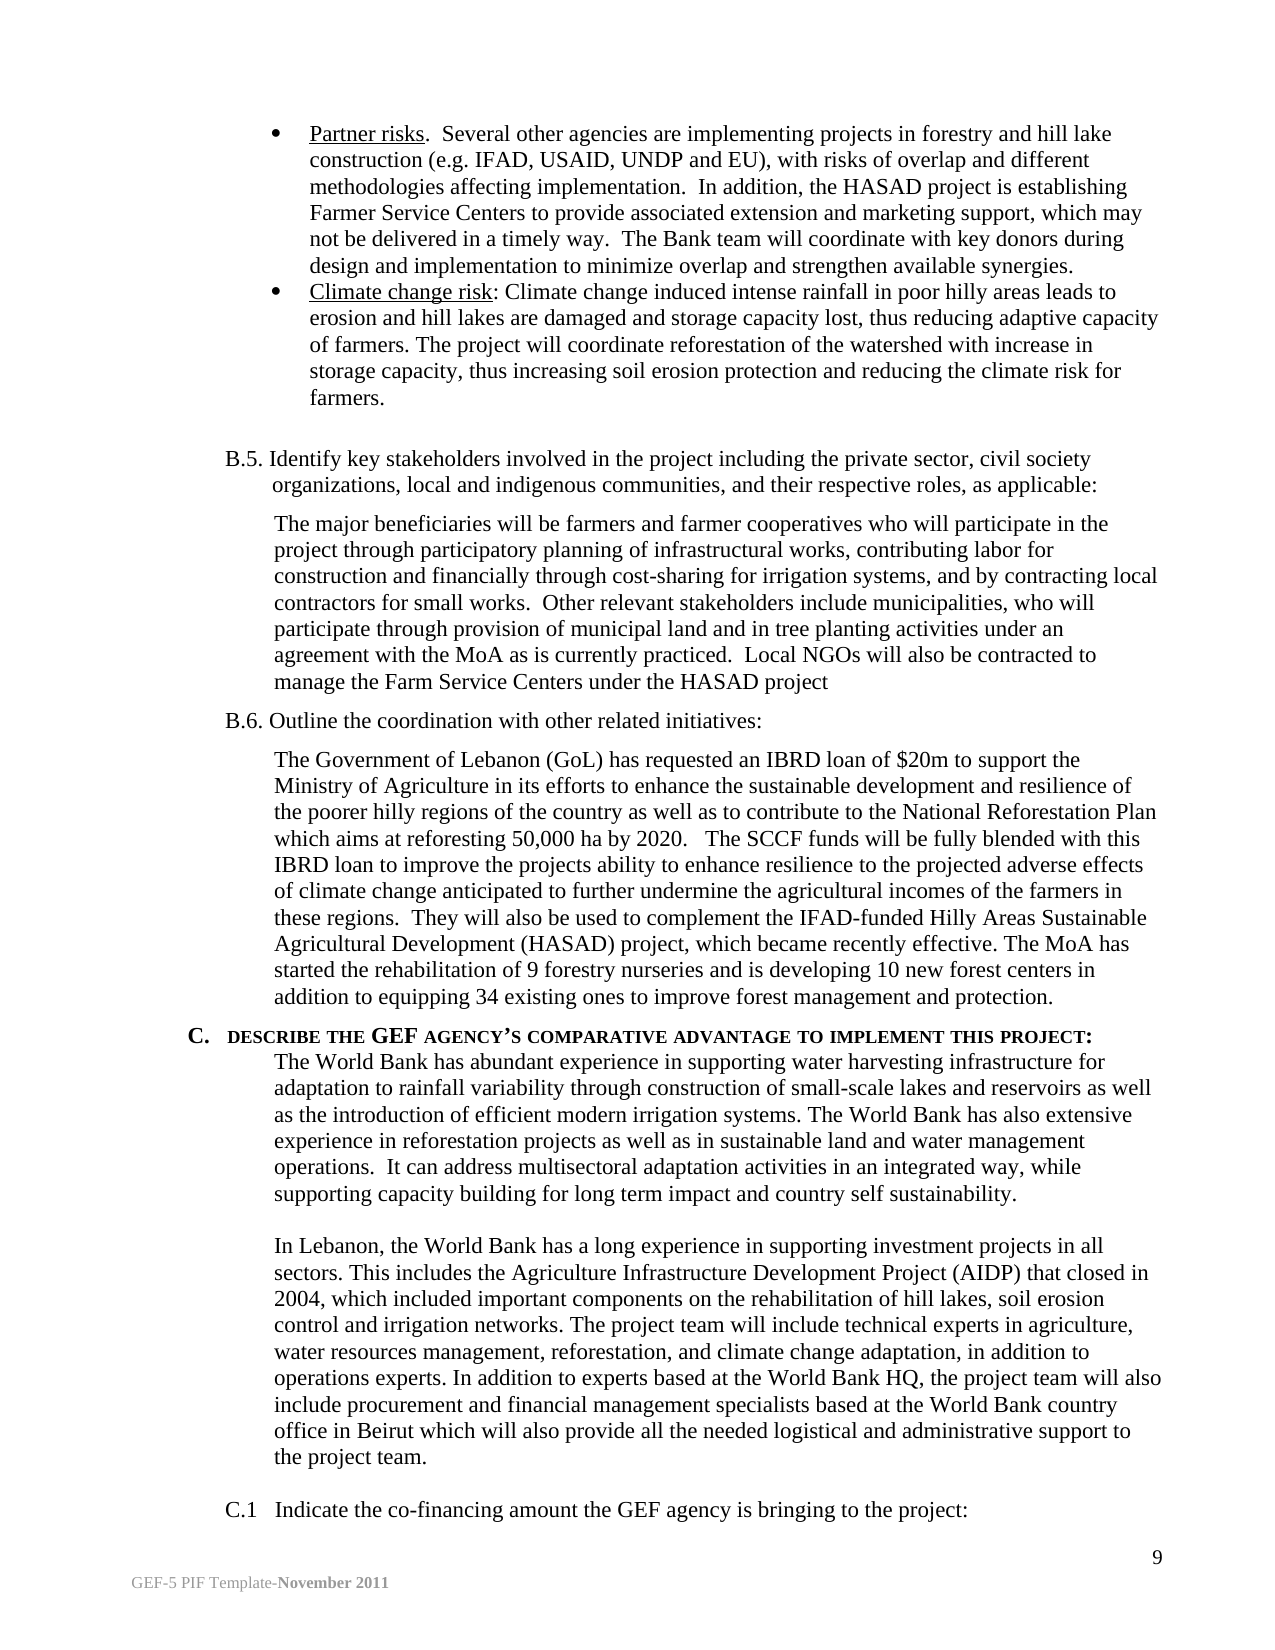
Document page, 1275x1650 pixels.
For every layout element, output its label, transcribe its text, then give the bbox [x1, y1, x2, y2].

table_header The World Bank has abundant experience in supporting water harvesting infrastructure for adaptation to rainfall variability through construction of small-scale lakes and reservoirs as well as the introduction of efficient modern irrigation systems. The World Bank has also extensive experience in reforestation projects as well as in sustainable land and water management operations. It can address multisectoral adaptation activities in an integrated way, while supporting capacity building for long term impact and country self sustainability. In Lebanon, the World Bank has a long experience in supporting investment projects in all sectors. This includes the Agriculture Infrastructure Development Project (AIDP) that closed in 2004, which included important components on the rehabilitation of hill lakes, soil erosion control and irrigation networks. The project team will include technical experts in agriculture, water resources management, reforestation, and climate change adaptation, in addition to operations experts. In addition to experts based at the World Bank HQ, the project team will also include procurement and financial management specialists based at the World Bank country office in Beirut which will also provide all the needed logistical and administrative support to the project team. [263, 1048, 1174, 1496]
table_header The Government of Lebanon (GoL) has requested an IBRD loan of $20m to support the Ministry of Agriculture in its efforts to enhance the sustainable development and resilience of the poorer hilly regions of the country as well as to contribute to the National Reforestation Plan which aims at reforesting 50,000 ha by 2020. The SCCF funds will be fully blended with this IBRD loan to improve the projects ability to enhance resilience to the projected adverse effects of climate change anticipated to further undermine the agricultural incomes of the farmers in these regions. They will also be used to complement the IFAD-funded Hilly Areas Sustainable Agricultural Development (HASAD) project, which became recently effective. The MoA has started the rehabilitation of 9 forestry nurseries and is developing 10 new forest centers in addition to equipping 34 existing ones to improve forest management and protection. [263, 746, 1174, 1022]
text C. describe the GEF agency’s comparative advantage to implement this project: [187, 1022, 1162, 1048]
table_header The major beneficiaries will be farmers and farmer cooperatives who will participate in the project through participatory planning of infrastructural works, contributing labor for construction and financially through cost-sharing for irrigation systems, and by contracting local contractors for small works. Other relevant stakeholders include municipalities, who will participate through provision of municipal land and in tree planting activities under an agreement with the MoA as is currently practiced. Local NGOs will also be contracted to manage the Farm Service Centers under the HASAD project [263, 510, 1174, 707]
text B.5. Identify key stakeholders involved in the project including the private sector, civil society organizations, local and indigenous communities, and their respective roles, as applicable: [225, 444, 1162, 497]
text C.1 Indicate the co-financing amount the GEF agency is bringing to the project: [225, 1496, 1162, 1522]
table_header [261, 120, 1174, 444]
text B.6. Outline the coordination with other related initiatives: [225, 707, 1162, 733]
